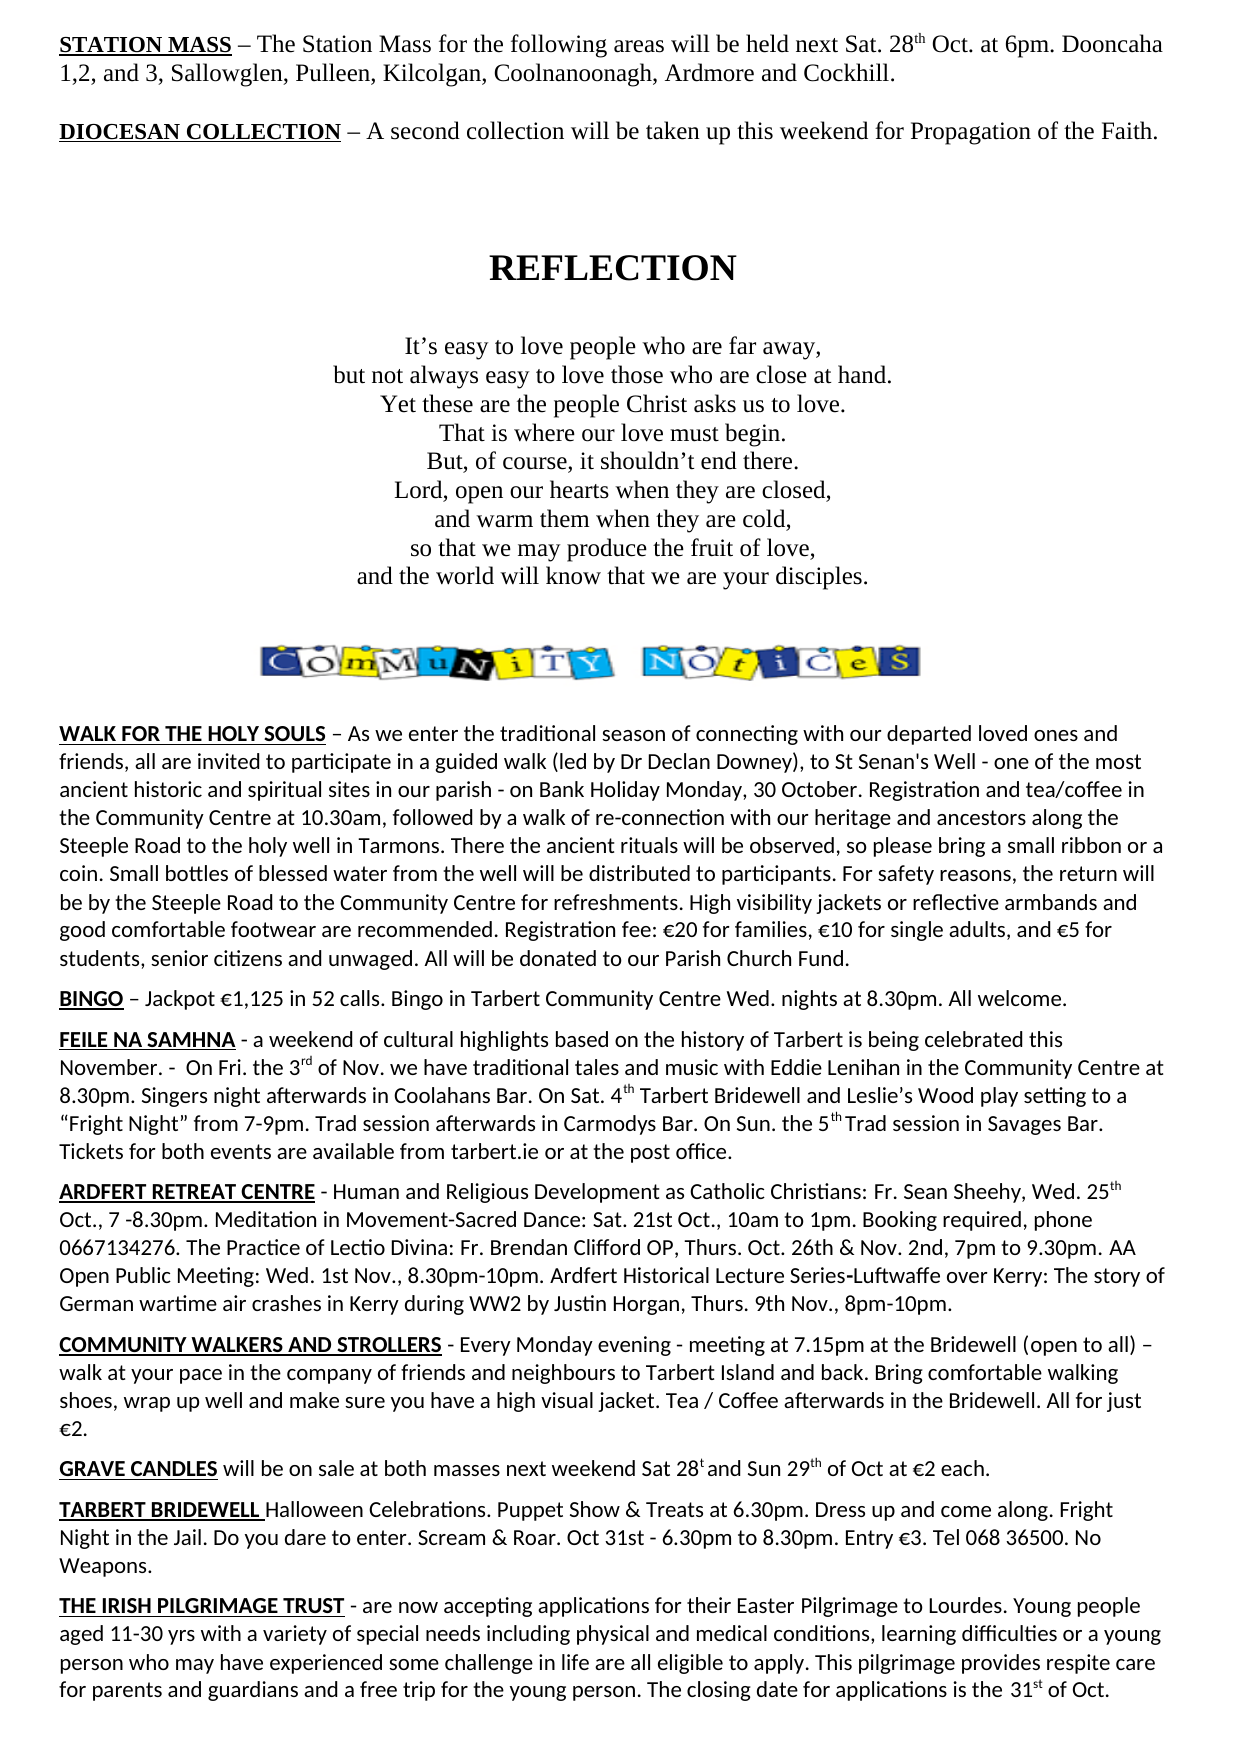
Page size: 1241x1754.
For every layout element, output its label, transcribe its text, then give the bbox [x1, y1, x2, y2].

text WALK FOR THE HOLY SOULS – As we enter the traditional season of connecting with our departed loved ones and friends, all are invited to participate in a guided walk (led by Dr Declan Downey), to St Senan's Well - one of the most ancient historic and spiritual sites in our parish - on Bank Holiday Monday, 30 October. Registration and tea/coffee in the Community Centre at 10.30am, followed by a walk of re-connection with our heritage and ancestors along the Steeple Road to the holy well in Tarmons. There the ancient rituals will be observed, so please bring a small ribbon or a coin. Small bottles of blessed water from the well will be distributed to participants. For safety reasons, the return will be by the Steeple Road to the Community Centre for refreshments. High visibility jackets or reflective armbands and good comfortable footwear are recommended. Registration fee: €20 for families, €10 for single adults, and €5 for students, senior citizens and unwaged. All will be donated to our Parish Church Fund. [59, 719, 1167, 972]
text GRAVE CANDLES will be on sale at both masses next weekend Sat 28t and Sun 29th of Oct at €2 each. [59, 1454, 1167, 1482]
text and warm them when they are cold, [59, 504, 1167, 533]
text COMMUNITY WALKERS AND STROLLERS - Every Monday evening - meeting at 7.15pm at the Bridewell (open to all) – walk at your pace in the company of friends and neighbours to Tarbert Island and back. Bring comfortable walking shoes, wrap up well and make sure you have a high visual jacket. Tea / Coffee afterwards in the Bridewell. All for just €2. [59, 1330, 1167, 1442]
text but not always easy to love those who are close at hand. [59, 360, 1167, 389]
text Lord, open our hearts when they are closed, [59, 475, 1167, 504]
text That is where our love must begin. [59, 418, 1167, 446]
text It’s easy to love people who are far away, [59, 331, 1167, 360]
text and the world will know that we are your disciples. [59, 561, 1167, 590]
text so that we may produce the fruit of love, [59, 533, 1167, 561]
text TARBERT BRIDEWELL Halloween Celebrations. Puppet Show & Treats at 6.30pm. Dress up and come along. Fright Night in the Jail. Do you dare to enter. Scream & Roar. Oct 31st - 6.30pm to 8.30pm. Entry €3. Tel 068 36500. No Weapons. [59, 1495, 1167, 1579]
text ARDFERT RETREAT CENTRE - Human and Religious Development as Catholic Christians: Fr. Sean Sheehy, Wed. 25th Oct., 7 -8.30pm. Meditation in Movement-Sacred Dance: Sat. 21st Oct., 10am to 1pm. Booking required, phone 0667134276. The Practice of Lectio Divina: Fr. Brendan Clifford OP, Thurs. Oct. 26th & Nov. 2nd, 7pm to 9.30pm. AA Open Public Meeting: Wed. 1st Nov., 8.30pm-10pm. Ardfert Historical Lecture Series-Luftwaffe over Kerry: The story of German wartime air crashes in Kerry during WW2 by Justin Horgan, Thurs. 9th Nov., 8pm-10pm. [59, 1177, 1167, 1317]
text But, of course, it shouldn’t end there. [59, 446, 1167, 475]
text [59, 1592, 1167, 1704]
text BINGO – Jackpot €1,125 in 52 calls. Bingo in Tarbert Community Centre Wed. nights at 8.30pm. All welcome. [59, 984, 1167, 1012]
text Yet these are the people Christ asks us to love. [59, 389, 1167, 418]
text DIOCESAN COLLECTION – A second collection will be taken up this weekend for Propagation of the Faith. [59, 116, 1167, 144]
text STATION MASS – The Station Mass for the following areas will be held next Sat. 28th Oct. at 6pm. Dooncaha 1,2, and 3, Sallowglen, Pulleen, Kilcolgan, Coolnanoonagh, Ardmore and Cockhill. [59, 29, 1167, 87]
picture [239, 638, 943, 719]
text FEILE NA SAMHNA - a weekend of cultural highlights based on the history of Tarbert is being celebrated this November. - On Fri. the 3rd of Nov. we have traditional tales and music with Eddie Lenihan in the Community Centre at 8.30pm. Singers night afterwards in Coolahans Bar. On Sat. 4th Tarbert Bridewell and Leslie’s Wood play setting to a “Fright Night” from 7-9pm. Trad session afterwards in Carmodys Bar. On Sun. the 5th Trad session in Savages Bar. Tickets for both events are available from tarbert.ie or at the post office. [59, 1025, 1167, 1165]
text REFLECTION [59, 245, 1167, 288]
